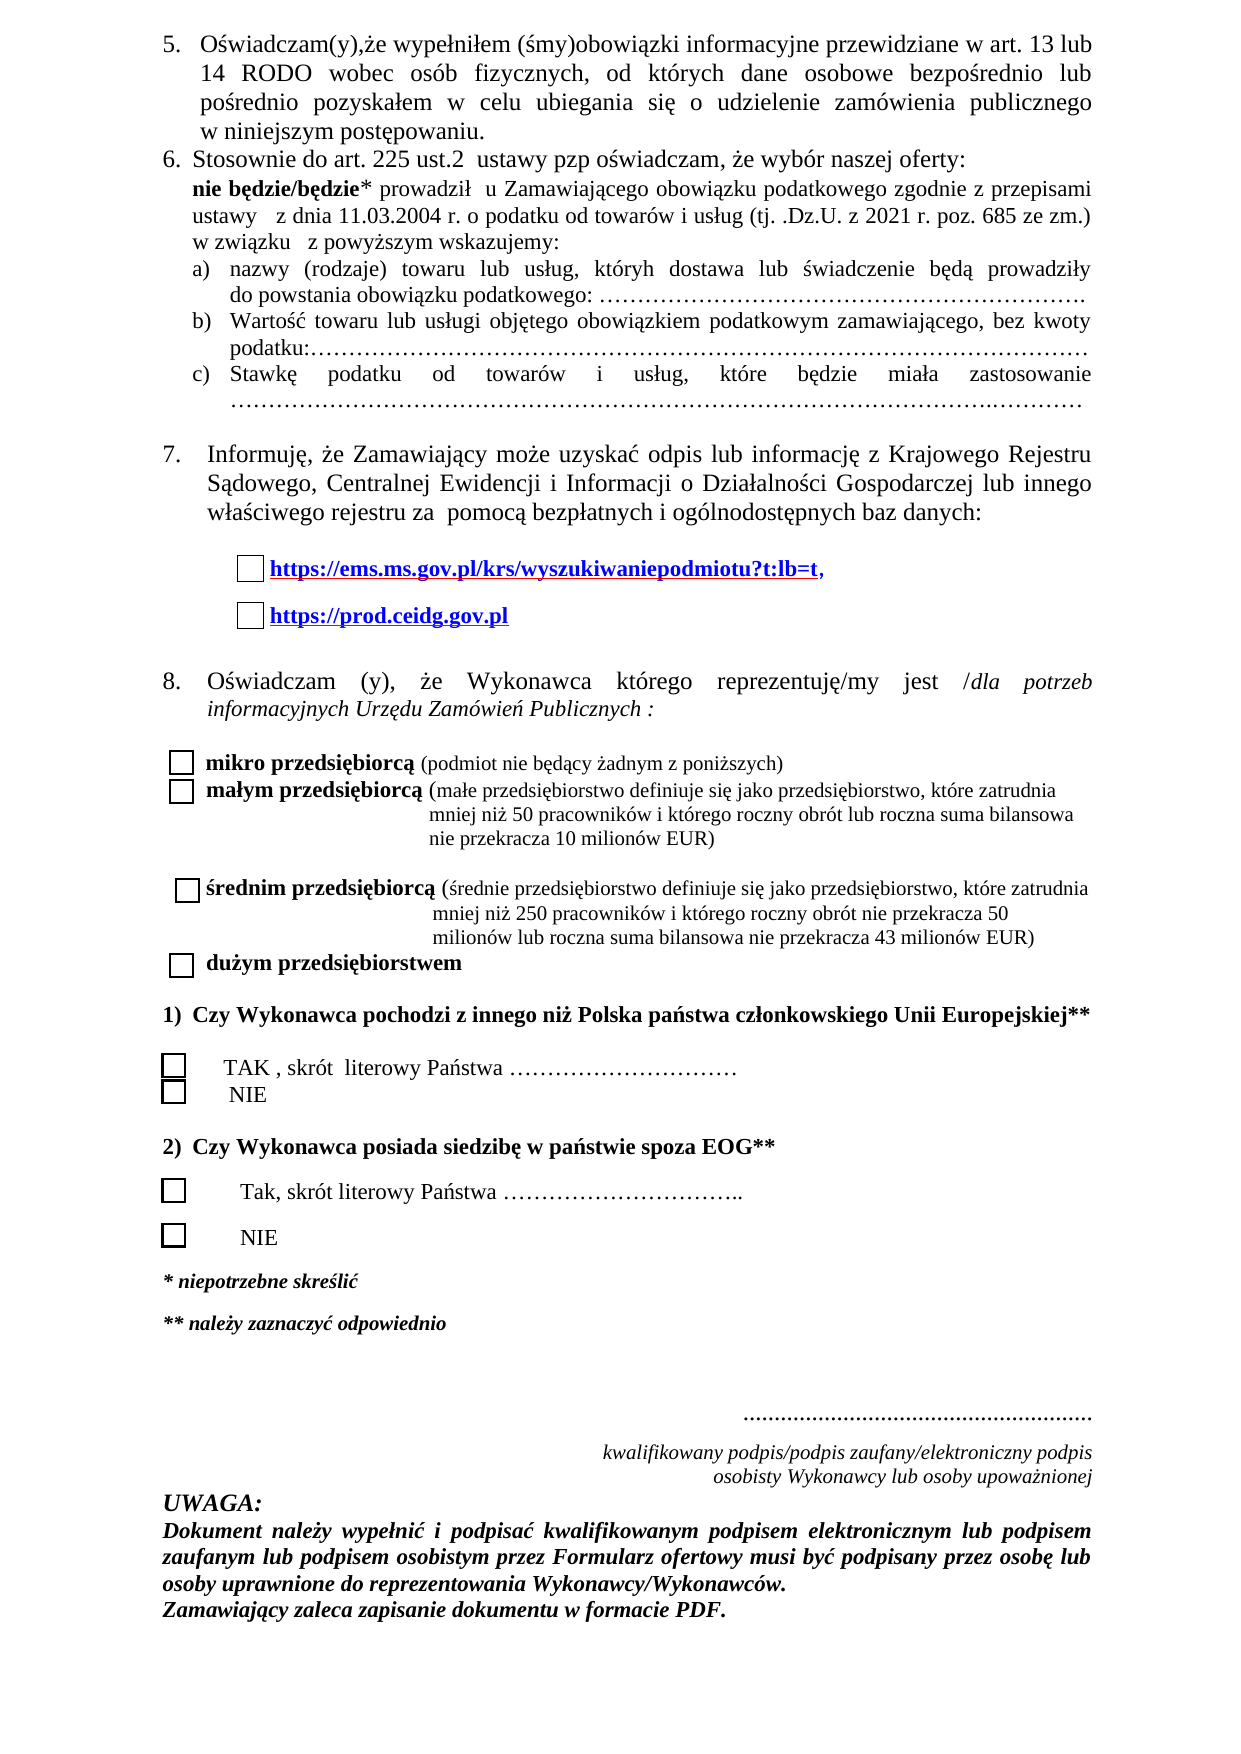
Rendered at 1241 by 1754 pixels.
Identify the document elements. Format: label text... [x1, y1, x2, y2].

text UWAGA: [162, 1488, 1093, 1517]
list Oświadczam (y), że Wykonawca którego reprezentuję/my jest /dla potrzeb informacyjnych Urzędu Zamówień Publicznych : [162, 666, 1093, 721]
text ........................................................ [162, 1397, 1093, 1426]
text średnim przedsiębiorcą (średnie przedsiębiorstwo definiuje się jako przedsiębiorstwo, które zatrudnia mniej niż 250 pracowników i którego roczny obrót nie przekracza 50 milionów lub roczna suma bilansowa nie przekracza 43 milionów EUR) [200, 874, 1092, 949]
list Czy Wykonawca pochodzi z innego niż Polska państwa członkowskiego Unii Europejskiej** [162, 1002, 1093, 1028]
text * niepotrzebne skreślić [162, 1269, 1093, 1293]
text Dokument należy wypełnić i podpisać kwalifikowanym podpisem elektronicznym lub podpisem zaufanym lub podpisem osobistym przez Formularz ofertowy musi być podpisany przez osobę lub osoby uprawnione do reprezentowania Wykonawcy/Wykonawców. [162, 1517, 1093, 1596]
list Stosownie do art. 225 ust.2 ustawy pzp oświadczam, że wybór naszej oferty: [162, 144, 1093, 173]
text NIE [200, 1081, 1093, 1107]
text TAK , skrót literowy Państwa ………………………… [200, 1054, 1093, 1081]
text Tak, skrót literowy Państwa ………………………….. [162, 1178, 1093, 1205]
text osobisty Wykonawcy lub osoby upoważnionej [162, 1464, 1093, 1488]
list nazwy (rodzaje) towaru lub usług, któryh dostawa lub świadczenie będą prowadziły do powstania obowiązku podatkowego: ………………………………………………………. [192, 255, 1093, 307]
text nie będzie/będzie* prowadził u Zamawiającego obowiązku podatkowego zgodnie z przepisami ustawy z dnia 11.03.2004 r. o podatku od towarów i usług (tj. .Dz.U. z 2021 r. poz. 685 ze zm.) w związku z powyższym wskazujemy: [192, 173, 1093, 255]
text NIE [162, 1223, 1093, 1250]
text dużym przedsiębiorstwem [200, 949, 1093, 975]
text https://ems.ms.gov.pl/krs/wyszukiwaniepodmiotu?t:lb=t, [236, 554, 1093, 582]
text mikro przedsiębiorcą (podmiot nie będący żadnym z poniższych) [200, 749, 1092, 776]
list Oświadczam(y),że wypełniłem (śmy)obowiązki informacyjne przewidziane w art. 13 lub 14 RODO wobec osób fizycznych, od których dane osobowe bezpośrednio lub pośrednio pozyskałem w celu ubiegania się o udzielenie zamówienia publicznego w niniejszym postępowaniu. [162, 29, 1093, 144]
list Wartość towaru lub usługi objętego obowiązkiem podatkowym zamawiającego, bez kwoty podatku:………………………………………………………………………………………… [192, 307, 1093, 360]
text ** należy zaznaczyć odpowiednio [162, 1311, 1093, 1335]
text małym przedsiębiorcą (małe przedsiębiorstwo definiuje się jako przedsiębiorstwo, które zatrudnia mniej niż 50 pracowników i którego roczny obrót lub roczna suma bilansowa nie przekracza 10 milionów EUR) [200, 776, 1092, 850]
text https://prod.ceidg.gov.pl [200, 601, 1093, 629]
list Informuję, że Zamawiający może uzyskać odpis lub informację z Krajowego Rejestru Sądowego, Centralnej Ewidencji i Informacji o Działalności Gospodarczej lub innego właściwego rejestru za pomocą bezpłatnych i ogólnodostępnych baz danych: [162, 439, 1093, 526]
text kwalifikowany podpis/podpis zaufany/elektroniczny podpis [162, 1440, 1093, 1464]
text Zamawiający zaleca zapisanie dokumentu w formacie PDF. [162, 1596, 1093, 1622]
list Stawkę podatku od towarów i usług, które będzie miała zastosowanie ……………………………………………………………………………………….………… [192, 360, 1093, 413]
list Czy Wykonawca posiada siedzibę w państwie spoza EOG** [162, 1133, 1093, 1160]
